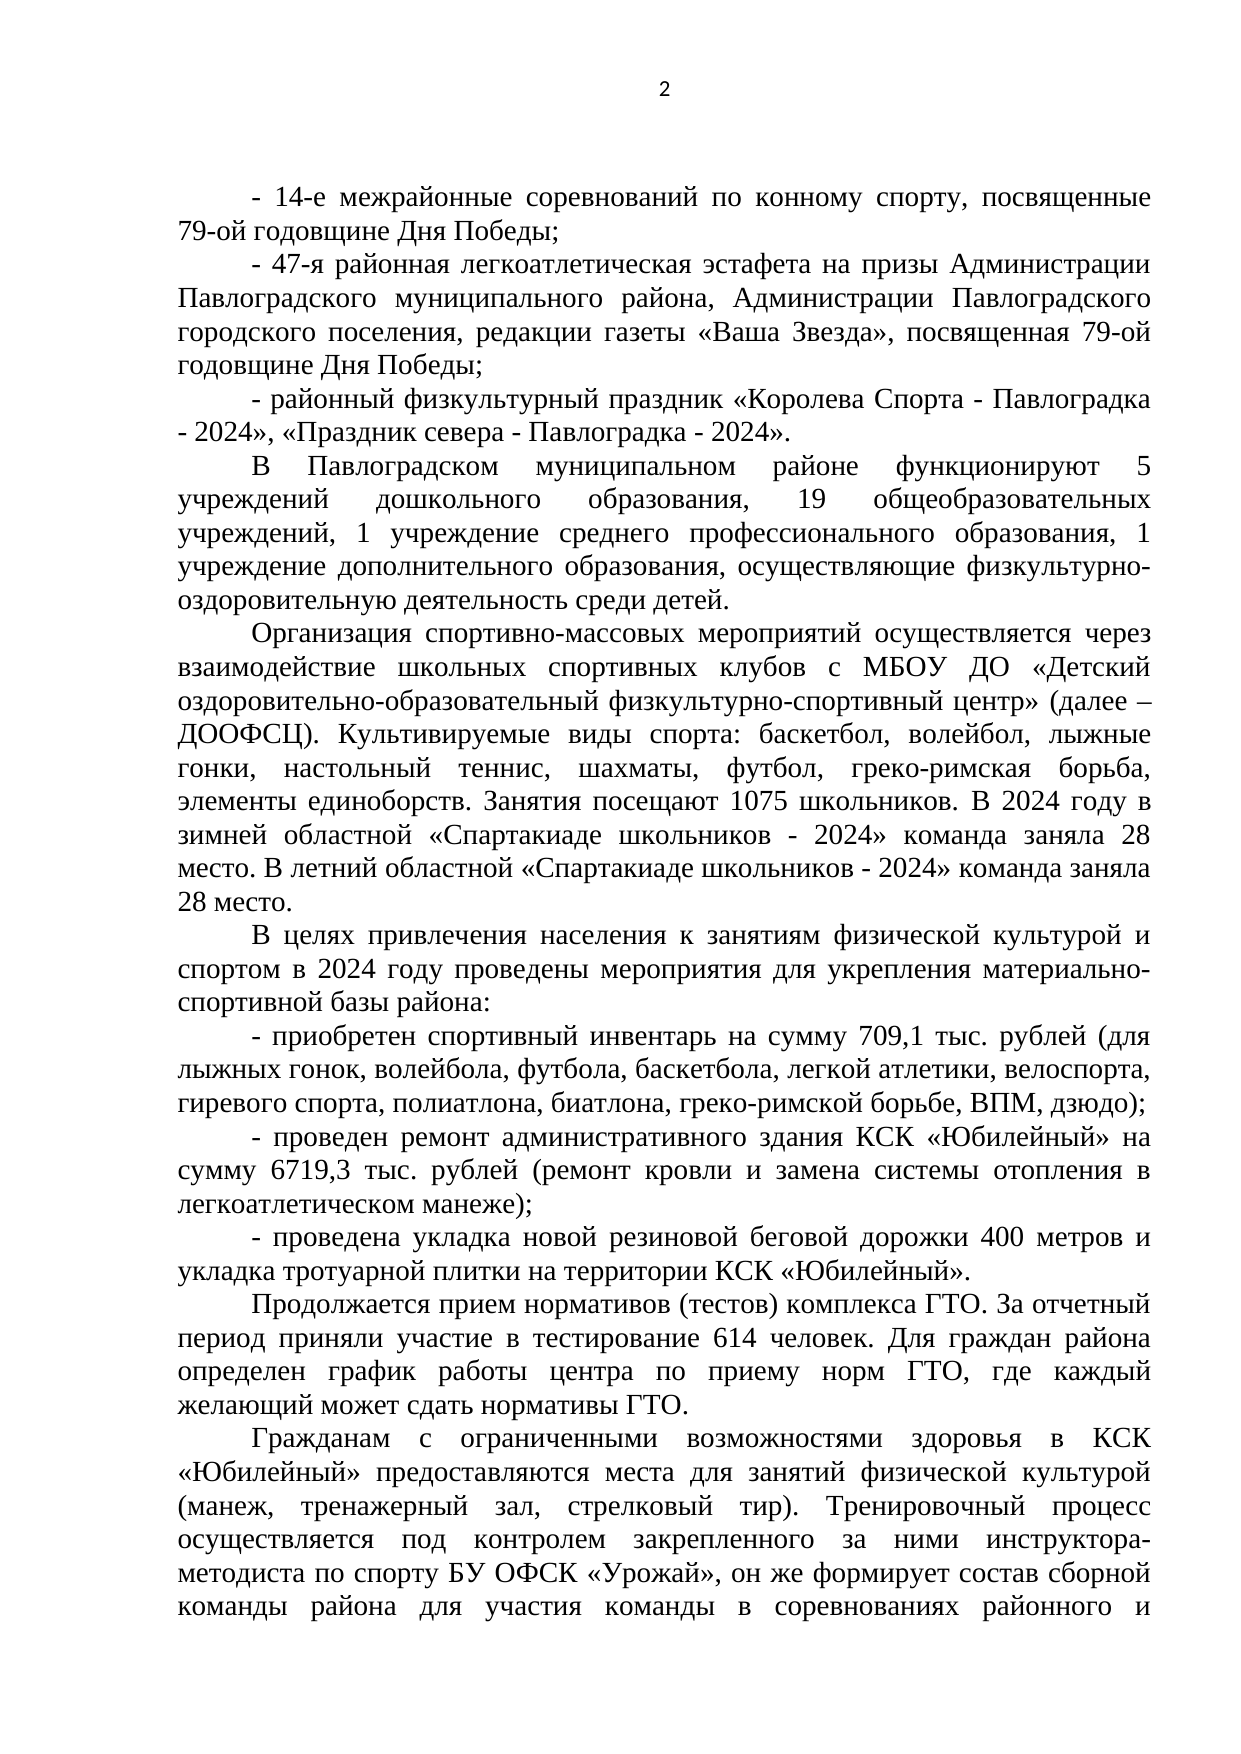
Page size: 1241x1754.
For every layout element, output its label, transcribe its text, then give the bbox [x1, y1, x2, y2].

text - проведен ремонт административного здания КСК «Юбилейный» на сумму 6719,3 тыс. рублей (ремонт кровли и замена системы отопления в легкоатлетическом манеже); [177, 1119, 1152, 1219]
text - проведена укладка новой резиновой беговой дорожки 400 метров и укладка тротуарной плитки на территории КСК «Юбилейный». [177, 1219, 1152, 1286]
text В целях привлечения населения к занятиям физической культурой и спортом в 2024 году проведены мероприятия для укрепления материально-спортивной базы района: [177, 917, 1152, 1018]
text В Павлоградском муниципальном районе функционируют 5 учреждений дошкольного образования, 19 общеобразовательных учреждений, 1 учреждение среднего профессионального образования, 1 учреждение дополнительного образования, осуществляющие физкультурно-оздоровительную деятельность среди детей. [177, 448, 1152, 616]
text - приобретен спортивный инвентарь на сумму 709,1 тыс. рублей (для лыжных гонок, волейбола, футбола, баскетбола, легкой атлетики, велоспорта, гиревого спорта, полиатлона, биатлона, греко-римской борьбе, ВПМ, дзюдо); [177, 1018, 1152, 1119]
text Продолжается прием нормативов (тестов) комплекса ГТО. За отчетный период приняли участие в тестирование 614 человек. Для граждан района определен график работы центра по приему норм ГТО, где каждый желающий может сдать нормативы ГТО. [177, 1286, 1152, 1421]
text - 14-е межрайонные соревнований по конному спорту, посвященные 79-ой годовщине Дня Победы; [177, 179, 1152, 247]
text - районный физкультурный праздник «Королева Спорта - Павлоградка - 2024», «Праздник севера - Павлоградка - 2024». [177, 381, 1152, 448]
text Организация спортивно-массовых мероприятий осуществляется через взаимодействие школьных спортивных клубов с МБОУ ДО «Детский оздоровительно-образовательный физкультурно-спортивный центр» (далее – ДООФСЦ). Культивируемые виды спорта: баскетбол, волейбол, лыжные гонки, настольный теннис, шахматы, футбол, греко-римская борьба, элементы единоборств. Занятия посещают 1075 школьников. В 2024 году в зимней областной «Спартакиаде школьников - 2024» команда заняла 28 место. В летний областной «Спартакиаде школьников - 2024» команда заняла 28 место. [177, 616, 1152, 917]
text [177, 1421, 1152, 1622]
text - 47-я районная легкоатлетическая эстафета на призы Администрации Павлоградского муниципального района, Администрации Павлоградского городского поселения, редакции газеты «Ваша Звезда», посвященная 79-ой годовщине Дня Победы; [177, 247, 1152, 381]
